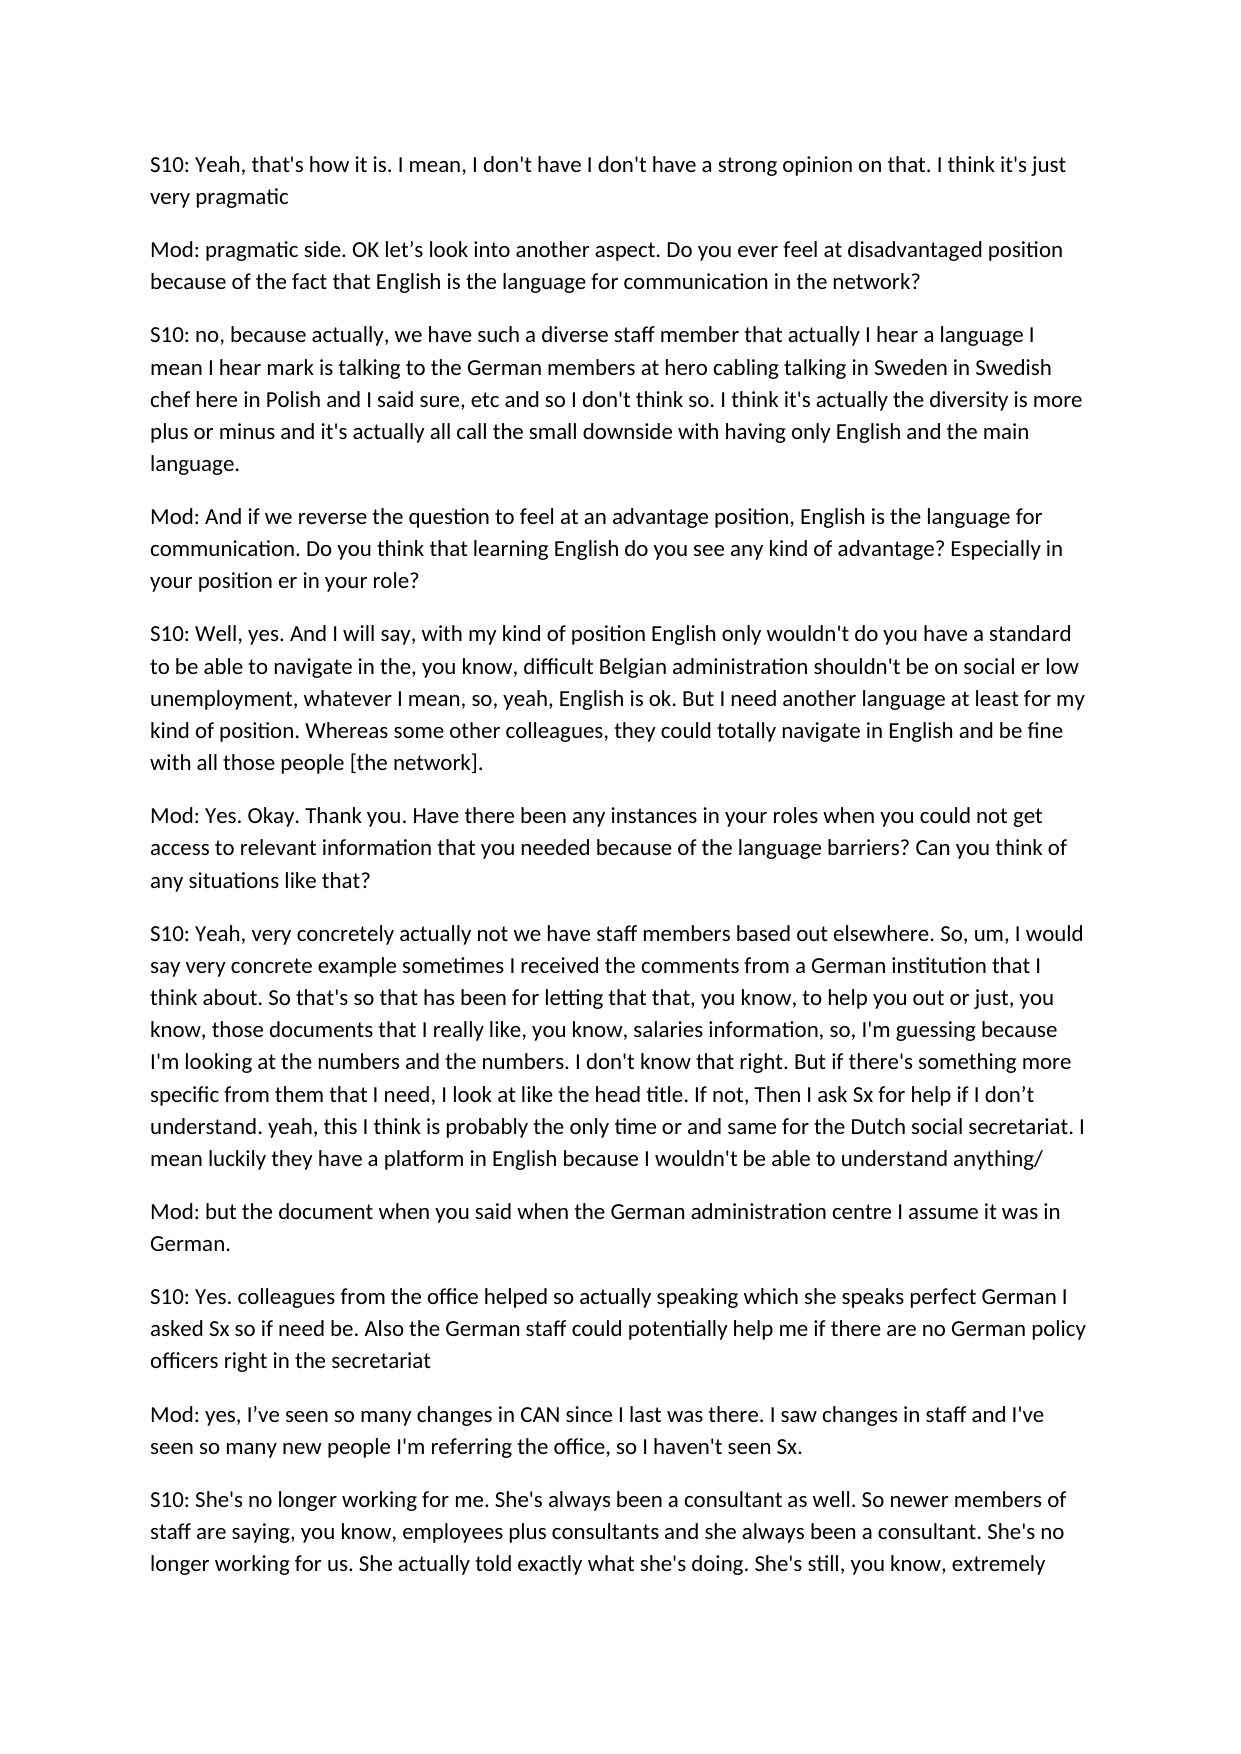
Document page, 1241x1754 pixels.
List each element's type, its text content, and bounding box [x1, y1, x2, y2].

text Mod: pragmatic side. OK let’s look into another aspect. Do you ever feel at disadvantaged position because of the fact that English is the language for communication in the network? [150, 235, 1090, 295]
text Mod: but the document when you said when the German administration centre I assume it was in German. [150, 1197, 1090, 1257]
text S10: no, because actually, we have such a diverse staff member that actually I hear a language I mean I hear mark is talking to the German members at hero cabling talking in Sweden in Swedish chef here in Polish and I said sure, etc and so I don't think so. I think it's actually the diversity is more plus or minus and it's actually all call the small downside with having only English and the main language. [150, 320, 1090, 477]
text Mod: yes, I’ve seen so many changes in CAN since I last was there. I saw changes in staff and I've seen so many new people I'm referring the office, so I haven't seen Sx. [150, 1400, 1090, 1460]
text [150, 1485, 1090, 1577]
text S10: Yeah, very concretely actually not we have staff members based out elsewhere. So, um, I would say very concrete example sometimes I received the comments from a German institution that I think about. So that's so that has been for letting that that, you know, to help you out or just, you know, those documents that I really like, you know, salaries information, so, I'm guessing because I'm looking at the numbers and the numbers. I don't know that right. But if there's something more specific from them that I need, I look at like the head title. If not, Then I ask Sx for help if I don’t understand. yeah, this I think is probably the only time or and same for the Dutch social secretariat. I mean luckily they have a platform in English because I wouldn't be able to understand anything/ [150, 919, 1090, 1172]
text Mod: Yes. Okay. Thank you. Have there been any instances in your roles when you could not get access to relevant information that you needed because of the language barriers? Can you think of any situations like that? [150, 801, 1090, 894]
text S10: Well, yes. And I will say, with my kind of position English only wouldn't do you have a standard to be able to navigate in the, you know, difficult Belgian administration shouldn't be on social er low unemployment, whatever I mean, so, yeah, English is ok. But I need another language at least for my kind of position. Whereas some other colleagues, they could totally navigate in English and be fine with all those people [the network]. [150, 619, 1090, 776]
text Mod: And if we reverse the question to feel at an advantage position, English is the language for communication. Do you think that learning English do you see any kind of advantage? Especially in your position er in your role? [150, 502, 1090, 594]
text S10: Yeah, that's how it is. I mean, I don't have I don't have a strong opinion on that. I think it's just very pragmatic [150, 150, 1090, 210]
text S10: Yes. colleagues from the office helped so actually speaking which she speaks perfect German I asked Sx so if need be. Also the German staff could potentially help me if there are no German policy officers right in the secretariat [150, 1282, 1090, 1375]
